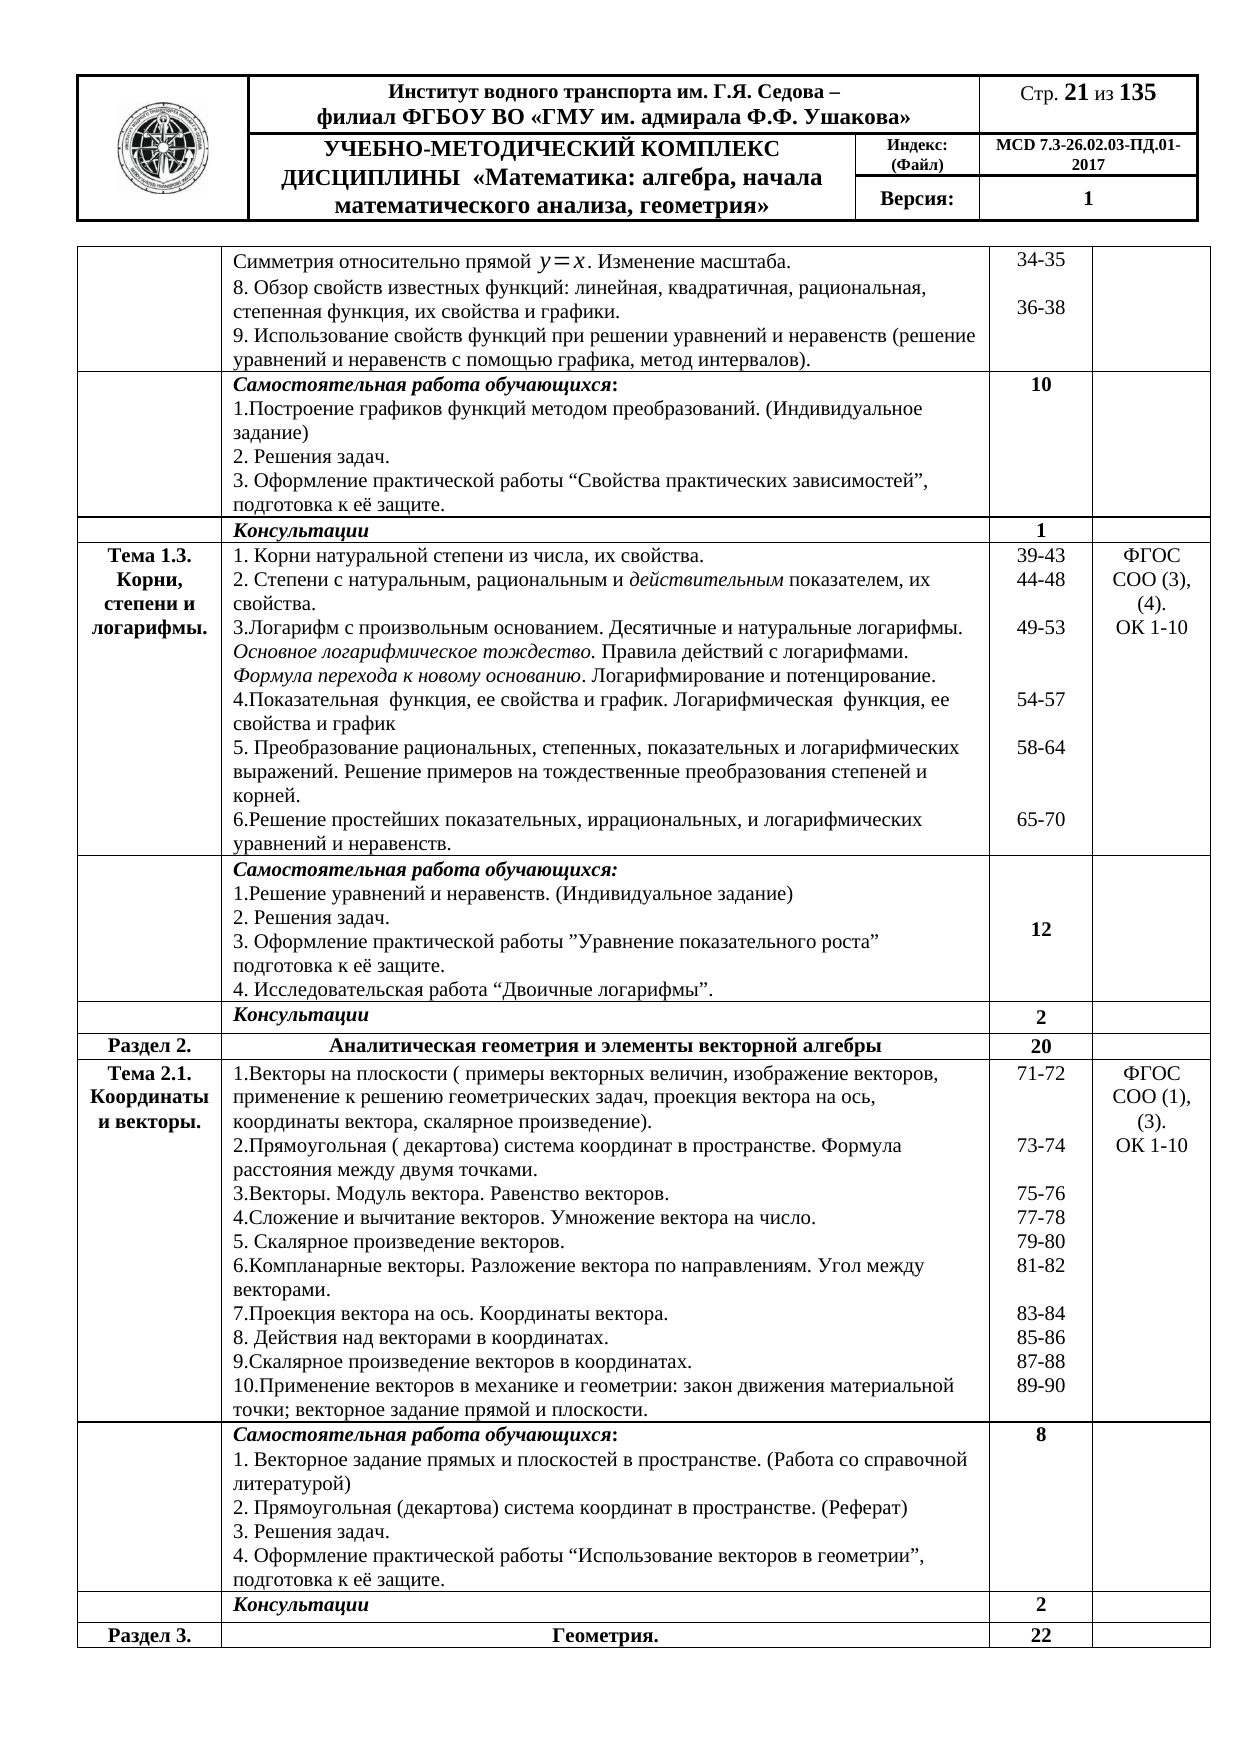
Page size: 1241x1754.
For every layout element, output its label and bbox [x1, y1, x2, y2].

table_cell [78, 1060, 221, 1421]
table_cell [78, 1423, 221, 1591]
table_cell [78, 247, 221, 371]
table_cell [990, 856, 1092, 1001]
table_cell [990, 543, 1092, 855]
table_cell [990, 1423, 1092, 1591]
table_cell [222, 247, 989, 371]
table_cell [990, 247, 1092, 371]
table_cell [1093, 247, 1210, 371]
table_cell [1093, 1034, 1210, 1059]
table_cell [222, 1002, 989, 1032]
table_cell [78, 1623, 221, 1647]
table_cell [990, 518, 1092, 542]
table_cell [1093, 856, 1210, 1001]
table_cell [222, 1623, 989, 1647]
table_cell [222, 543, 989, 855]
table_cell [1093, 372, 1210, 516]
picture [117, 102, 209, 194]
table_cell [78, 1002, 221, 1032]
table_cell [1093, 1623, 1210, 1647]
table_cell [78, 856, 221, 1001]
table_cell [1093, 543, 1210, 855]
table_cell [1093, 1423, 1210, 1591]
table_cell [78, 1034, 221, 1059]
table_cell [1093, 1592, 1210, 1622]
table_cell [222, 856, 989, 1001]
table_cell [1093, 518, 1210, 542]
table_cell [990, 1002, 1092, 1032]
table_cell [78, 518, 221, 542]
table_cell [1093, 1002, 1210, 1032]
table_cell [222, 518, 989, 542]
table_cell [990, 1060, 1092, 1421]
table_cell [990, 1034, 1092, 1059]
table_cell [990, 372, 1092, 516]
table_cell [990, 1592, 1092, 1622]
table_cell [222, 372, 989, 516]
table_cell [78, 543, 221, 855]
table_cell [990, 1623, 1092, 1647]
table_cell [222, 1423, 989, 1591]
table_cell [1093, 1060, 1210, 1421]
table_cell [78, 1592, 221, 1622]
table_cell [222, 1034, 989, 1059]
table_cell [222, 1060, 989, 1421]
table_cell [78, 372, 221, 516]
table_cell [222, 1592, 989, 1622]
